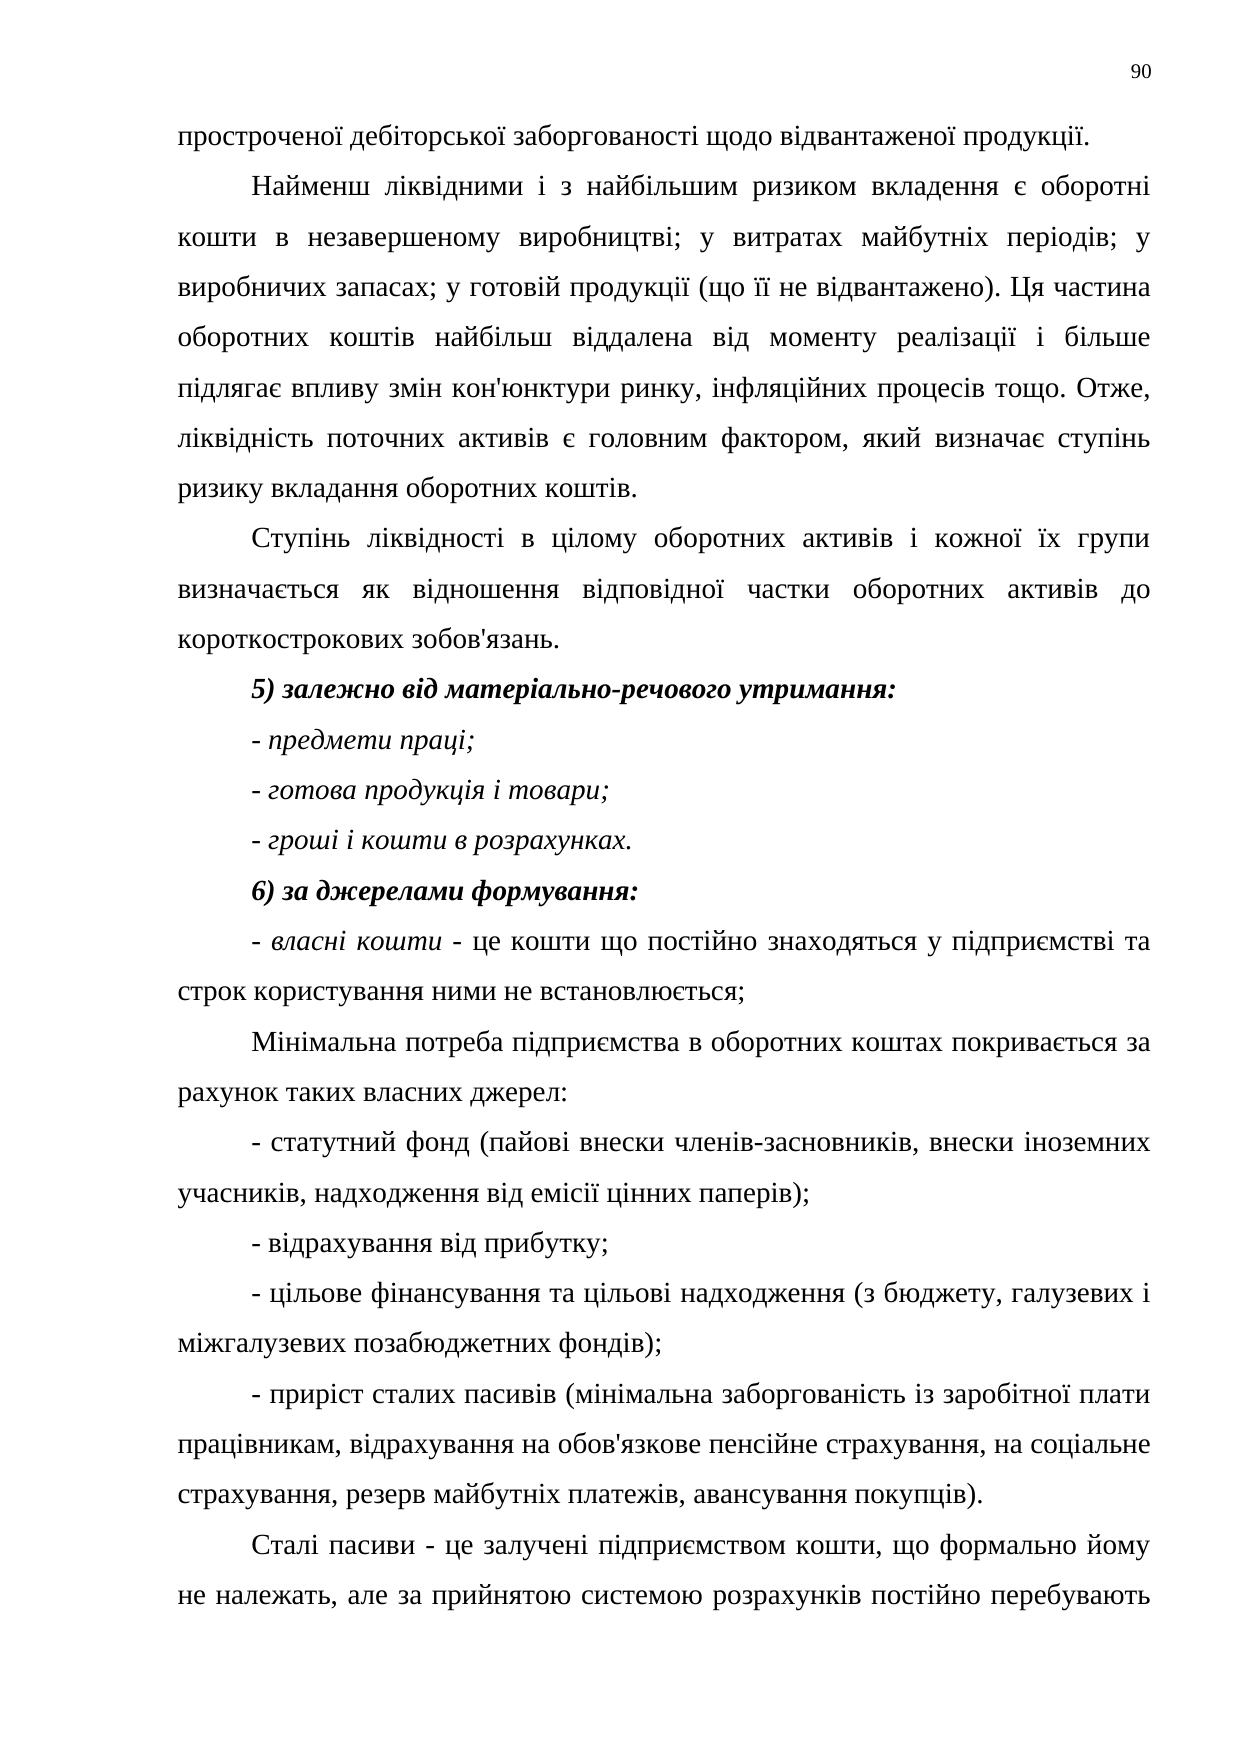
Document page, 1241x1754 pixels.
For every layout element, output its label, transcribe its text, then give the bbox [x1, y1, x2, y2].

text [177, 118, 1152, 152]
text 6) за джерелами формування: [177, 873, 1152, 906]
text - відрахування від прибутку; [177, 1225, 1152, 1258]
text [177, 1527, 1152, 1611]
text Найменш ліквідними і з найбільшим ризиком вкладення є оборотні кошти в незавершеному виробництві; у витратах майбутніх періодів; у виробничих запасах; у готовій продукції (що її не відвантажено). Ця частина оборотних коштів найбільш віддалена від моменту реалізації і більше підлягає впливу змін кон'юнктури ринку, інфляційних процесів тощо. Отже, ліквідність поточних активів є головним фактором, який визначає ступінь ризику вкладання оборотних коштів. [177, 168, 1152, 504]
text 5) залежно від матеріально-речового утримання: [177, 672, 1152, 705]
text - приріст сталих пасивів (мінімальна заборгованість із заробітної плати працівникам, відрахування на обов'язкове пенсійне страхування, на соціальне страхування, резерв майбутніх платежів, авансування покупців). [177, 1376, 1152, 1510]
text - готова продукція і товари; [177, 772, 1152, 806]
text - предмети праці; [177, 722, 1152, 755]
text - цільове фінансування та цільові надходження (з бюджету, галузевих і міжгалузевих позабюджетних фондів); [177, 1275, 1152, 1359]
text - гроші і кошти в розрахунках. [177, 822, 1152, 856]
text Ступінь ліквідності в цілому оборотних активів і кожної їх групи визначається як відношення відповідної частки оборотних активів до короткострокових зобов'язань. [177, 521, 1152, 655]
text - статутний фонд (пайові внески членів-засновників, внески іноземних учасників, надходження від емісії цінних паперів); [177, 1124, 1152, 1208]
text - власні кошти - це кошти що постійно знаходяться у підприємстві та строк користування ними не встановлюється; [177, 923, 1152, 1007]
text Мінімальна потреба підприємства в оборотних коштах покривається за рахунок таких власних джерел: [177, 1024, 1152, 1108]
